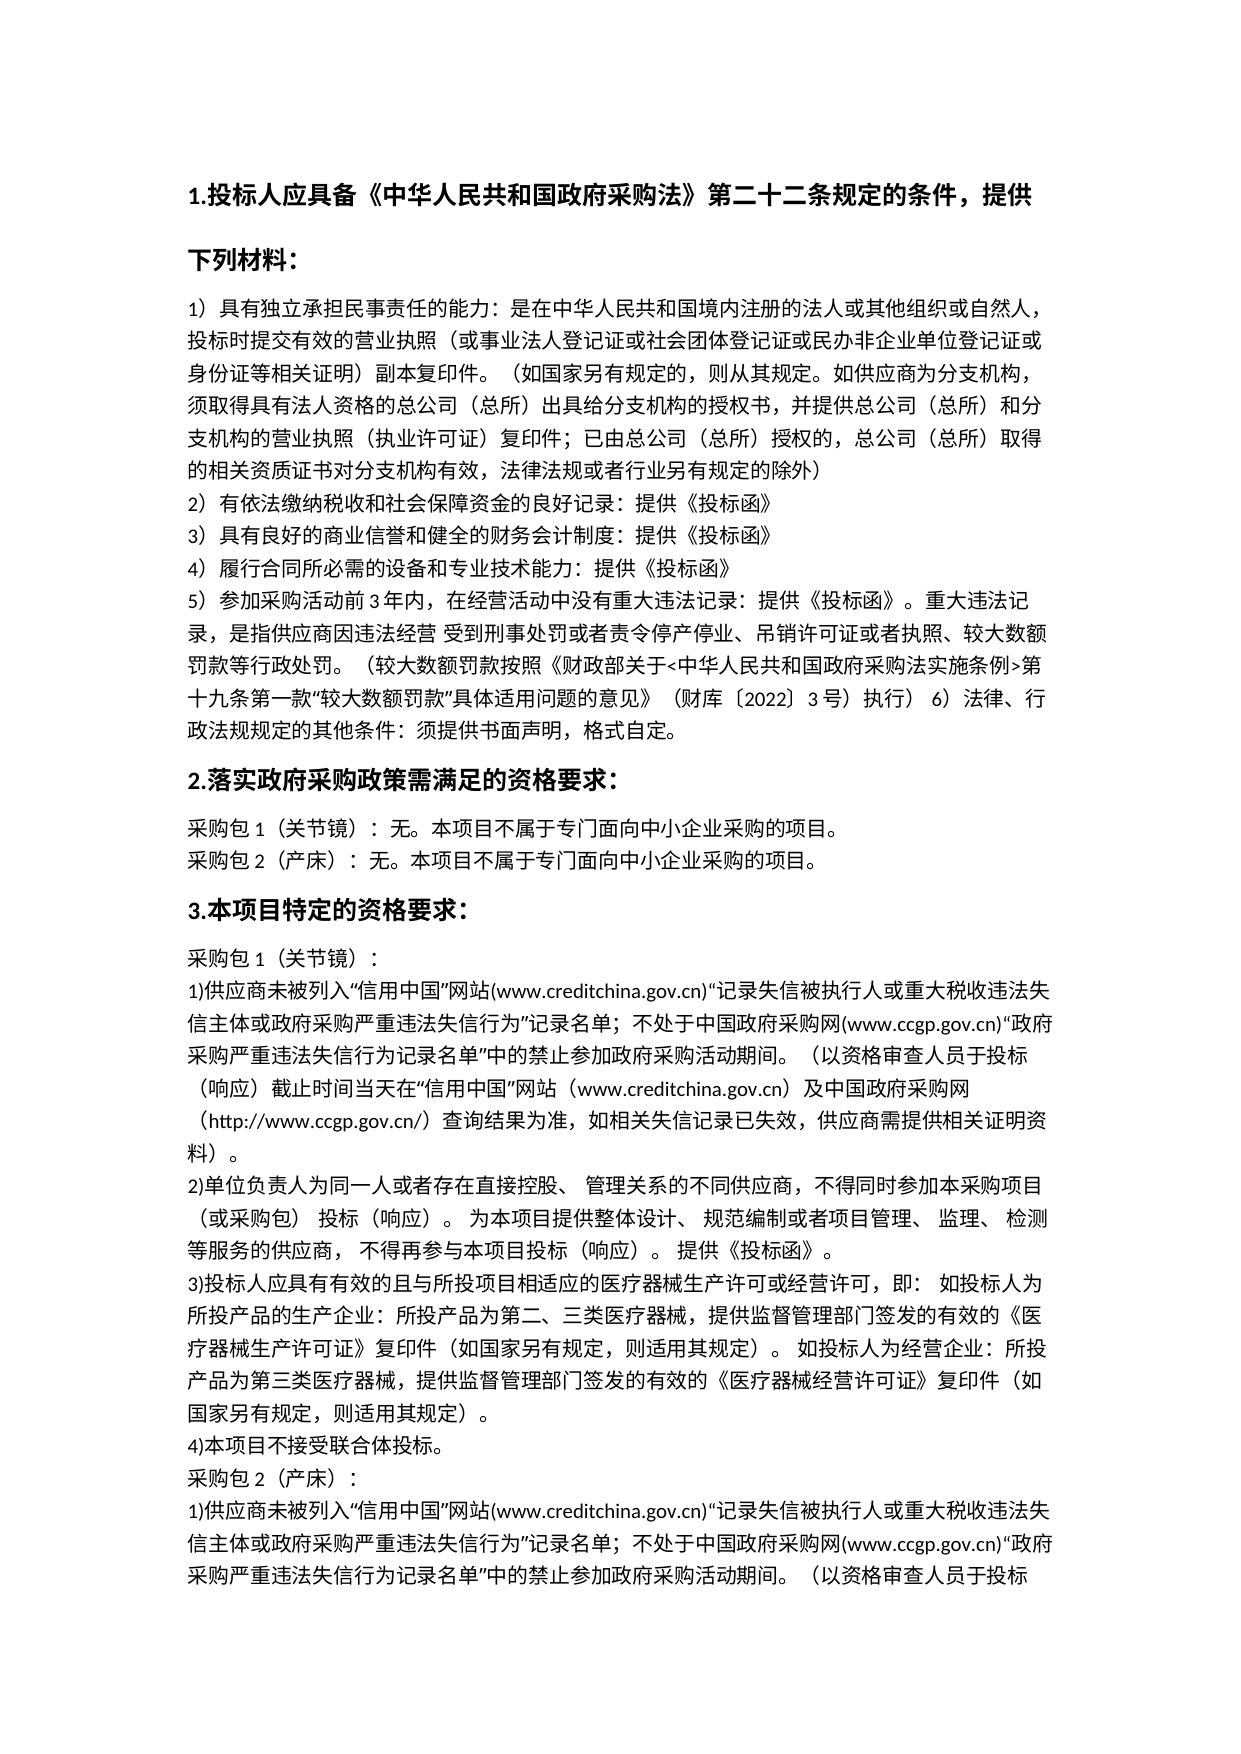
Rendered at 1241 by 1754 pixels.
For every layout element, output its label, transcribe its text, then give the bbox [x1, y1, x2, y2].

text 4）履行合同所必需的设备和专业技术能力：提供《投标函》 [187, 552, 1053, 584]
text 3.本项目特定的资格要求： [187, 877, 1053, 942]
text 采购包1（关节镜）： [187, 942, 1053, 974]
text 2）有依法缴纳税收和社会保障资金的良好记录：提供《投标函》 [187, 487, 1053, 519]
text 1.投标人应具备《中华人民共和国政府采购法》第二十二条规定的条件，提供下列材料： [187, 162, 1053, 292]
text 2)单位负责人为同一人或者存在直接控股、 管理关系的不同供应商，不得同时参加本采购项目（或采购包） 投标（响应）。 为本项目提供整体设计、 规范编制或者项目管理、 监理、 检测等服务的供应商， 不得再参与本项目投标（响应）。 提供《投标函》。 [187, 1169, 1053, 1267]
text 采购包2（产床）： [187, 1462, 1053, 1494]
text 1）具有独立承担民事责任的能力：是在中华人民共和国境内注册的法人或其他组织或自然人，投标时提交有效的营业执照（或事业法人登记证或社会团体登记证或民办非企业单位登记证或身份证等相关证明）副本复印件。（如国家另有规定的，则从其规定。如供应商为分支机构，须取得具有法人资格的总公司（总所）出具给分支机构的授权书，并提供总公司（总所）和分支机构的营业执照（执业许可证）复印件；已由总公司（总所）授权的，总公司（总所）取得的相关资质证书对分支机构有效，法律法规或者行业另有规定的除外） [187, 292, 1053, 487]
text 4)本项目不接受联合体投标。 [187, 1429, 1053, 1462]
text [187, 1494, 1053, 1592]
text 采购包2（产床）：无。本项目不属于专门面向中小企业采购的项目。 [187, 844, 1053, 877]
text 5）参加采购活动前3年内，在经营活动中没有重大违法记录：提供《投标函》。重大违法记录，是指供应商因违法经营 受到刑事处罚或者责令停产停业、吊销许可证或者执照、较大数额罚款等行政处罚。（较大数额罚款按照《财政部关于<中华人民共和国政府采购法实施条例>第十九条第一款“较大数额罚款”具体适用问题的意见》（财库〔2022〕3号）执行） 6）法律、行政法规规定的其他条件：须提供书面声明，格式自定。 [187, 584, 1053, 747]
text 2.落实政府采购政策需满足的资格要求： [187, 747, 1053, 812]
text 采购包1（关节镜）：无。本项目不属于专门面向中小企业采购的项目。 [187, 812, 1053, 844]
text 3）具有良好的商业信誉和健全的财务会计制度：提供《投标函》 [187, 519, 1053, 552]
